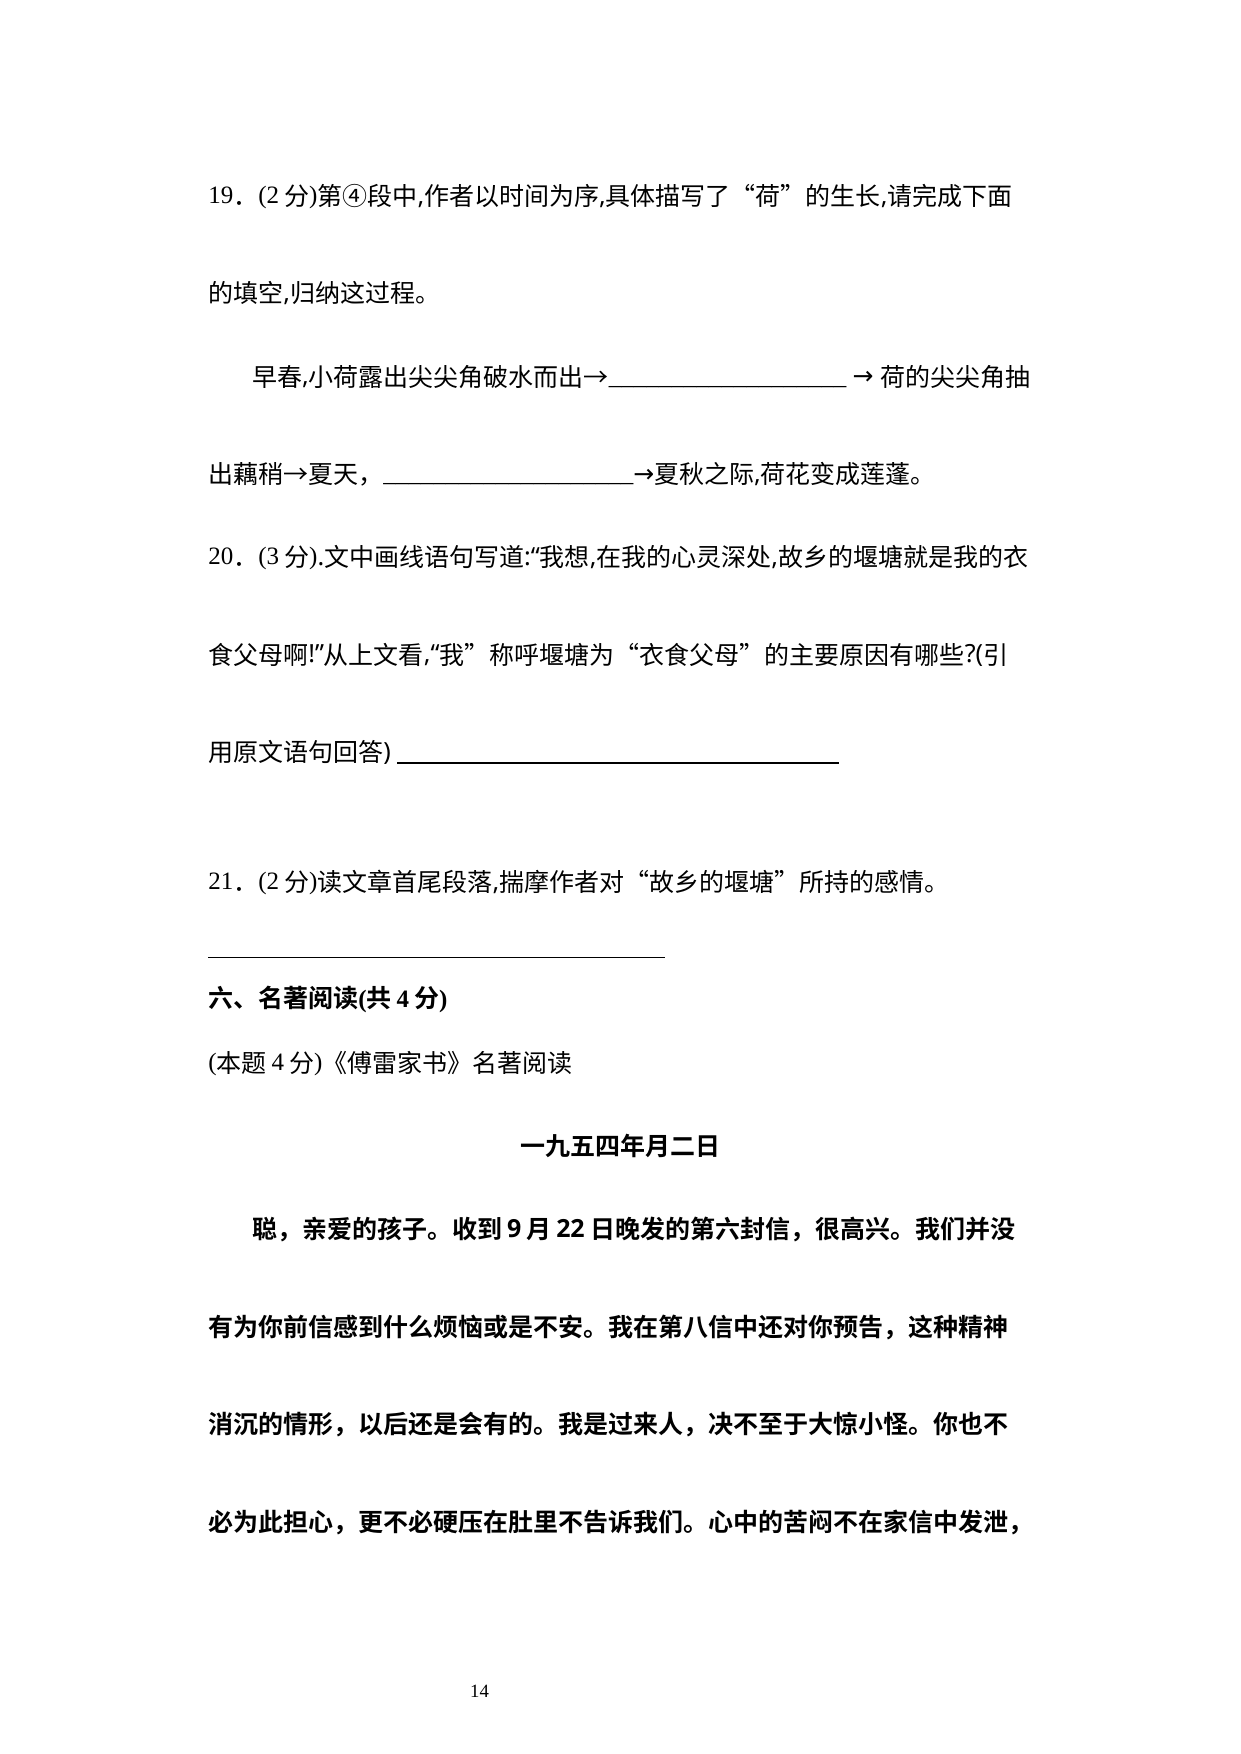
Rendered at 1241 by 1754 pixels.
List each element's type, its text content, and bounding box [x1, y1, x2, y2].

text (本题4分)《傅雷家书》名著阅读 [208, 1029, 1032, 1094]
text 20．(3分).文中画线语句写道:“我想,在我的心灵深处,故乡的堰塘就是我的衣食父母啊!”从上文看,“我”称呼堰塘为“衣食父母”的主要原因有哪些?(引用原文语句回答) [208, 523, 1032, 783]
text 21．(2分)读文章首尾段落,揣摩作者对“故乡的堰塘”所持的感情。 [208, 848, 1032, 913]
text 19．(2分)第④段中,作者以时间为序,具体描写了“荷”的生长,请完成下面的填空,归纳这过程。 [208, 162, 1032, 324]
text 六、名著阅读(共4分) [208, 964, 1032, 1029]
text 一九五四年月二日 [208, 1112, 1032, 1177]
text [208, 1195, 1032, 1553]
text 早春,小荷露出尖尖角破水而出→___________________ → 荷的尖尖角抽出藕稍→夏天，____________________→夏秋之际,荷花变成莲蓬。 [208, 343, 1032, 505]
